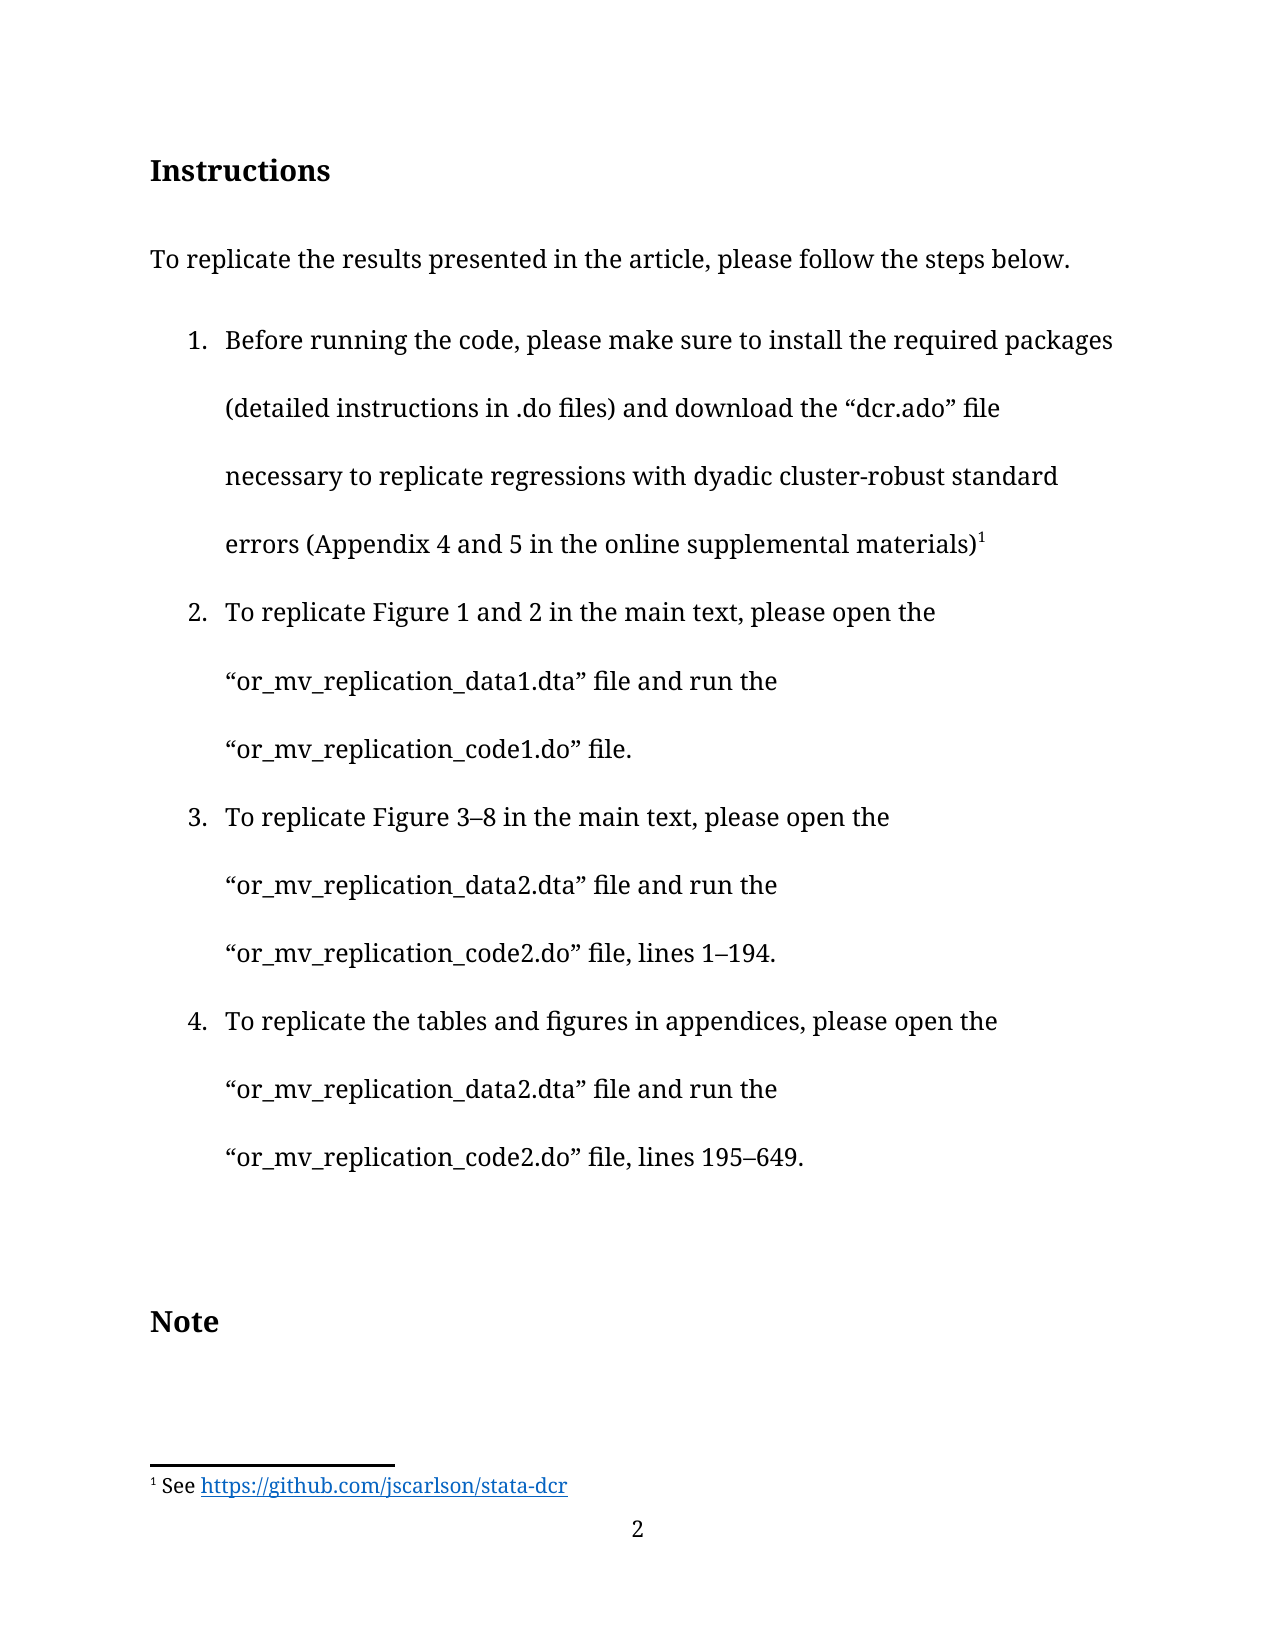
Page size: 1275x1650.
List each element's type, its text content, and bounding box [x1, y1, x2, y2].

text Instructions [150, 150, 1125, 190]
list Before running the code, please make sure to install the required packages (detailed instructions in .do files) and download the “dcr.ado” file necessary to replicate regressions with dyadic cluster-robust standard errors (Appendix 4 and 5 in the online supplemental materials) [187, 322, 1125, 561]
text To replicate the results presented in the article, please follow the steps below. [150, 242, 1125, 276]
text Note [150, 1301, 1125, 1341]
list To replicate the tables and figures in appendices, please open the “or_mv_replication_data2.dta” file and run the “or_mv_replication_code2.do” file, lines 195–649. [187, 1004, 1125, 1174]
list To replicate Figure 3–8 in the main text, please open the “or_mv_replication_data2.dta” file and run the “or_mv_replication_code2.do” file, lines 1–194. [187, 799, 1125, 970]
list To replicate Figure 1 and 2 in the main text, please open the “or_mv_replication_data1.dta” file and run the “or_mv_replication_code1.do” file. [187, 595, 1125, 765]
